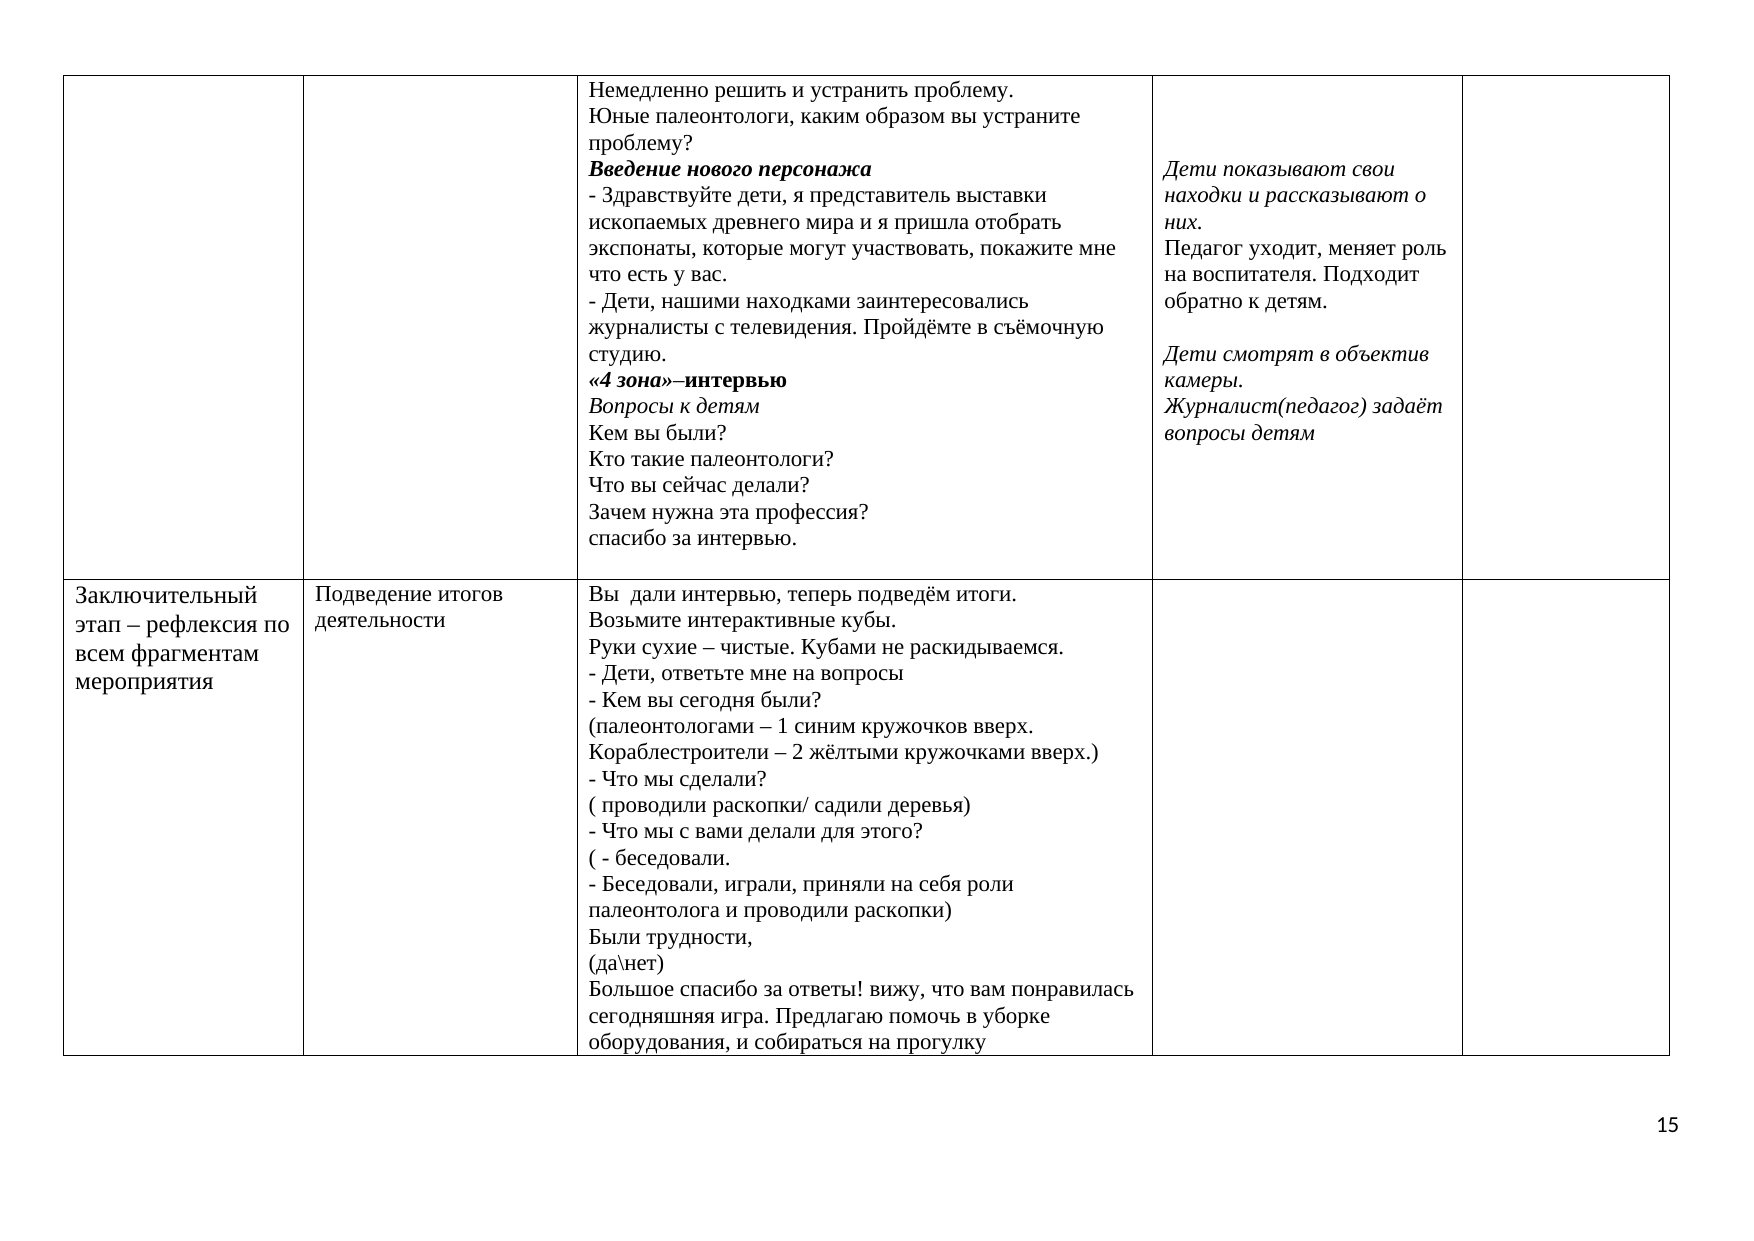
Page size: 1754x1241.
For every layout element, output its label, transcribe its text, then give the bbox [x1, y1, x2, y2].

table_cell Вы дали интервью, теперь подведём итоги. Возьмите интерактивные кубы. Руки сухие – чистые. Кубами не раскидываемся. - Дети, ответьте мне на вопросы - Кем вы сегодня были? (палеонтологами – 1 синим кружочков вверх. Кораблестроители – 2 жёлтыми кружочками вверх.) - Что мы сделали? ( проводили раскопки/ садили деревья) - Что мы с вами делали для этого? ( - беседовали. - Беседовали, играли, приняли на себя роли палеонтолога и проводили раскопки) Были трудности, (да\нет) Большое спасибо за ответы! вижу, что вам понравилась сегодняшняя игра. Предлагаю помочь в уборке оборудования, и собираться на прогулку [578, 580, 1152, 1054]
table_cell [1153, 76, 1462, 579]
table_cell [1153, 580, 1462, 1054]
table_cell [64, 76, 303, 579]
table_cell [1463, 76, 1669, 579]
table_cell Подведение итогов деятельности [304, 580, 577, 1054]
table_cell Заключительный этап – рефлексия по всем фрагментам мероприятия [64, 580, 303, 1054]
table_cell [304, 76, 577, 579]
table_cell [1463, 580, 1669, 1054]
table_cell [578, 76, 1152, 579]
